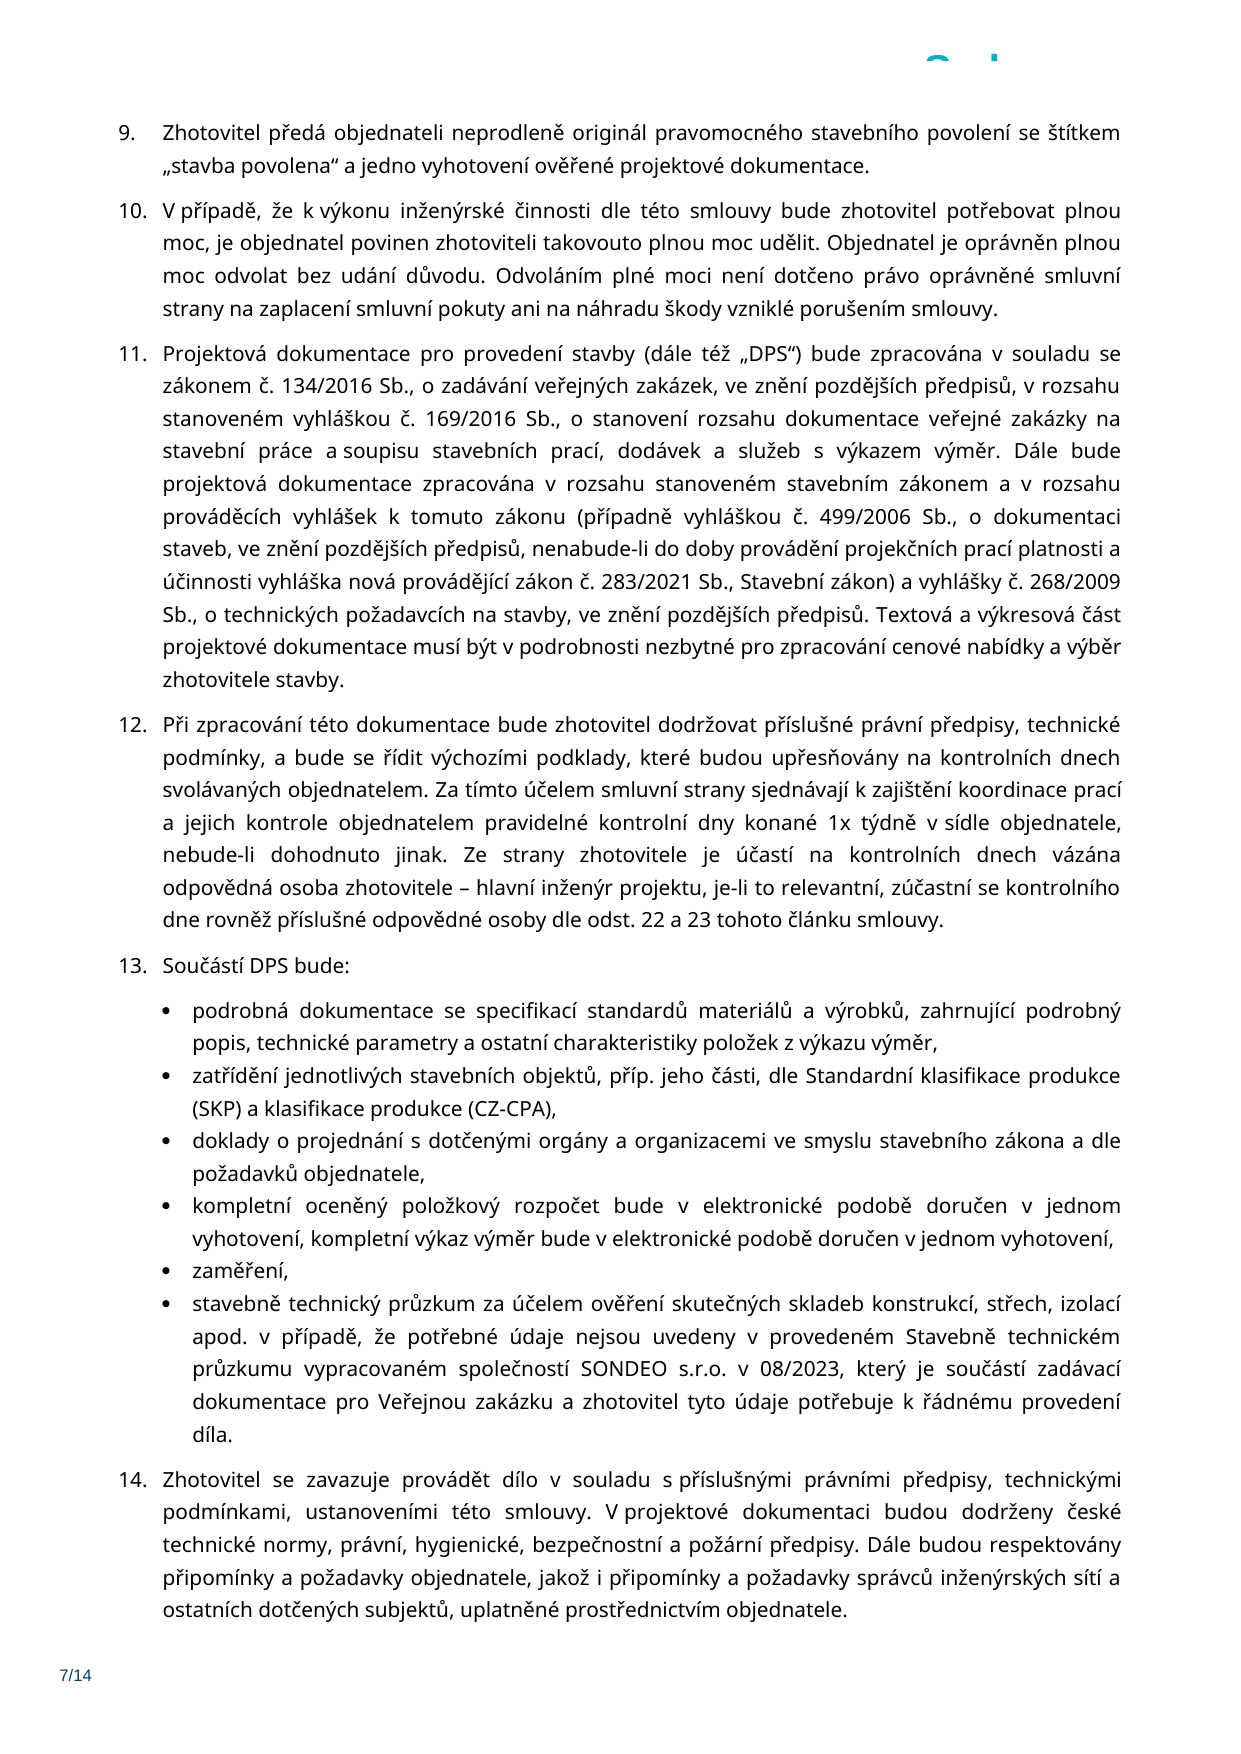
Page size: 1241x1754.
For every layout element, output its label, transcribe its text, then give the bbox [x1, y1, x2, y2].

list doklady o projednání s dotčenými orgány a organizacemi ve smyslu stavebního zákona a dle požadavků objednatele, [162, 1126, 1122, 1187]
list stavebně technický průzkum za účelem ověření skutečných skladeb konstrukcí, střech, izolací apod. v případě, že potřebné údaje nejsou uvedeny v provedeném Stavebně technickém průzkumu vypracovaném společností SONDEO s.r.o. v 08/2023, který je součástí zadávací dokumentace pro Veřejnou zakázku a zhotovitel tyto údaje potřebuje k řádnému provedení díla. [162, 1289, 1122, 1448]
list V případě, že k výkonu inženýrské činnosti dle této smlouvy bude zhotovitel potřebovat plnou moc, je objednatel povinen zhotoviteli takovouto plnou moc udělit. Objednatel je oprávněn plnou moc odvolat bez udání důvodu. Odvoláním plné moci není dotčeno právo oprávněné smluvní strany na zaplacení smluvní pokuty ani na náhradu škody vzniklé porušením smlouvy. [118, 196, 1122, 322]
list Součástí DPS bude: [118, 951, 1122, 979]
list podrobná dokumentace se specifikací standardů materiálů a výrobků, zahrnující podrobný popis, technické parametry a ostatní charakteristiky položek z výkazu výměr, [162, 996, 1122, 1057]
list Zhotovitel se zavazuje provádět dílo v souladu s příslušnými právními předpisy, technickými podmínkami, ustanoveními této smlouvy. V projektové dokumentaci budou dodrženy české technické normy, právní, hygienické, bezpečnostní a požární předpisy. Dále budou respektovány připomínky a požadavky objednatele, jakož i připomínky a požadavky správců inženýrských sítí a ostatních dotčených subjektů, uplatněné prostřednictvím objednatele. [118, 1465, 1122, 1624]
list Zhotovitel předá objednateli neprodleně originál pravomocného stavebního povolení se štítkem „stavba povolena“ a jedno vyhotovení ověřené projektové dokumentace. [118, 118, 1122, 179]
list kompletní oceněný položkový rozpočet bude v elektronické podobě doručen v jednom vyhotovení, kompletní výkaz výměr bude v elektronické podobě doručen v jednom vyhotovení, [162, 1191, 1122, 1252]
list Projektová dokumentace pro provedení stavby (dále též „DPS“) bude zpracována v souladu se zákonem č. 134/2016 Sb., o zadávání veřejných zakázek, ve znění pozdějších předpisů, v rozsahu stanoveném vyhláškou č. 169/2016 Sb., o stanovení rozsahu dokumentace veřejné zakázky na stavební práce a soupisu stavebních prací, dodávek a služeb s výkazem výměr. Dále bude projektová dokumentace zpracována v rozsahu stanoveném stavebním zákonem a v rozsahu prováděcích vyhlášek k tomuto zákonu (případně vyhláškou č. 499/2006 Sb., o dokumentaci staveb, ve znění pozdějších předpisů, nenabude-li do doby provádění projekčních prací platnosti a účinnosti vyhláška nová provádějící zákon č. 283/2021 Sb., Stavební zákon) a vyhlášky č. 268/2009 Sb., o technických požadavcích na stavby, ve znění pozdějších předpisů. Textová a výkresová část projektové dokumentace musí být v podrobnosti nezbytné pro zpracování cenové nabídky a výběr zhotovitele stavby. [118, 339, 1122, 693]
list zatřídění jednotlivých stavebních objektů, příp. jeho části, dle Standardní klasifikace produkce (SKP) a klasifikace produkce (CZ-CPA), [162, 1061, 1122, 1122]
list zaměření, [162, 1257, 1122, 1285]
list Při zpracování této dokumentace bude zhotovitel dodržovat příslušné právní předpisy, technické podmínky, a bude se řídit výchozími podklady, které budou upřesňovány na kontrolních dnech svolávaných objednatelem. Za tímto účelem smluvní strany sjednávají k zajištění koordinace prací a jejich kontrole objednatelem pravidelné kontrolní dny konané 1x týdně v sídle objednatele, nebude-li dohodnuto jinak. Ze strany zhotovitele je účastí na kontrolních dnech vázána odpovědná osoba zhotovitele – hlavní inženýr projektu, je-li to relevantní, zúčastní se kontrolního dne rovněž příslušné odpovědné osoby dle odst. 22 a 23 tohoto článku smlouvy. [118, 710, 1122, 934]
